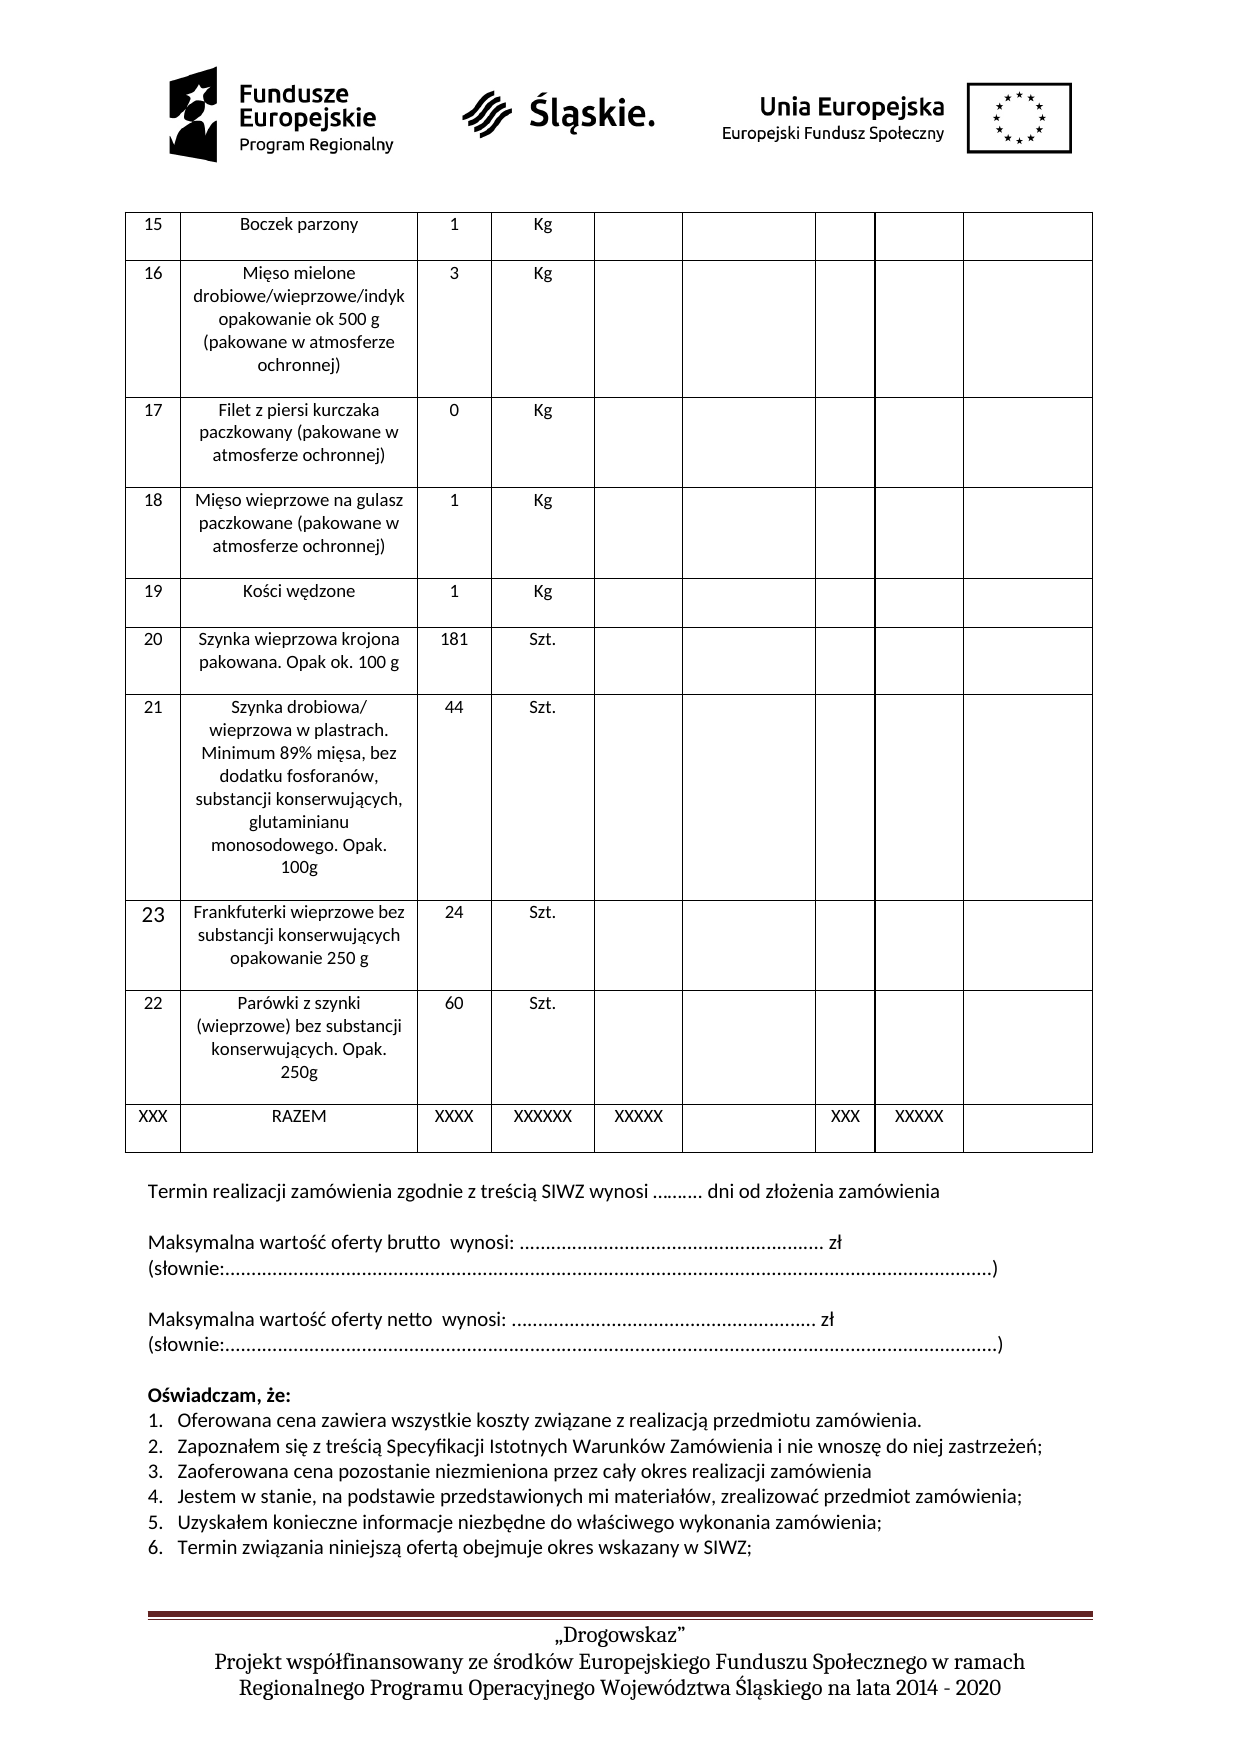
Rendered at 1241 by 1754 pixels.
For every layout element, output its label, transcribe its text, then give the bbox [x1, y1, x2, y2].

table_cell [876, 695, 963, 899]
table_cell Szt. [492, 695, 594, 899]
table_cell [595, 398, 682, 487]
table_cell 15 [126, 213, 180, 260]
list Zaoferowana cena pozostanie niezmieniona przez cały okres realizacji zamówienia [148, 1458, 1048, 1484]
table_cell Mięso wieprzowe na gulasz paczkowane (pakowane w atmosferze ochronnej) [181, 488, 417, 578]
table_cell [964, 628, 1092, 694]
table_cell XXXXX [876, 1105, 963, 1152]
table_cell [683, 695, 815, 899]
table_cell Mięso mielone drobiowe/wieprzowe/indyk opakowanie ok 500 g (pakowane w atmosferze ochronnej) [181, 261, 417, 397]
table_cell [816, 213, 874, 260]
table_cell Filet z piersi kurczaka paczkowany (pakowane w atmosferze ochronnej) [181, 398, 417, 487]
list Termin związania niniejszą ofertą obejmuje okres wskazany w SIWZ; [148, 1534, 1048, 1560]
list Oferowana cena zawiera wszystkie koszty związane z realizacją przedmiotu zamówienia. [148, 1407, 1048, 1433]
table_cell [683, 213, 815, 260]
list Jestem w stanie, na podstawie przedstawionych mi materiałów, zrealizować przedmiot zamówienia; [148, 1484, 1048, 1509]
table_cell 24 [418, 901, 491, 990]
table_cell [595, 991, 682, 1104]
text (słownie:...................................................................................................................................................) [148, 1331, 1093, 1357]
table_cell 60 [418, 991, 491, 1104]
table_cell [876, 901, 963, 990]
table_cell Kości wędzone [181, 579, 417, 627]
table_cell Boczek parzony [181, 213, 417, 260]
table_cell [964, 579, 1092, 627]
table_cell Szt. [492, 901, 594, 990]
text Maksymalna wartość oferty netto wynosi: .......................................................... zł [148, 1306, 1093, 1331]
table_cell Kg [492, 579, 594, 627]
table_cell 17 [126, 398, 180, 487]
table_cell Kg [492, 488, 594, 578]
text (słownie:..................................................................................................................................................) [148, 1255, 1093, 1280]
text Oświadczam, że: [148, 1382, 1048, 1407]
table_cell Szynka wieprzowa krojona pakowana. Opak ok. 100 g [181, 628, 417, 694]
text Termin realizacji zamówienia zgodnie z treścią SIWZ wynosi …….... dni od złożenia zamówienia [148, 1179, 1093, 1204]
table_cell Kg [492, 261, 594, 397]
table_cell [964, 1105, 1092, 1152]
list Zapoznałem się z treścią Specyfikacji Istotnych Warunków Zamówienia i nie wnoszę do niej zastrzeżeń; [148, 1433, 1048, 1458]
text Maksymalna wartość oferty brutto wynosi: .......................................................... zł [148, 1229, 1093, 1255]
table_cell [683, 991, 815, 1104]
table_cell Kg [492, 398, 594, 487]
table_cell 181 [418, 628, 491, 694]
table_cell XXXXXX [492, 1105, 594, 1152]
table_cell [595, 261, 682, 397]
table_cell [876, 991, 963, 1104]
table_cell [595, 213, 682, 260]
table_cell Szt. [492, 991, 594, 1104]
table_cell XXXX [418, 1105, 491, 1152]
table_cell [876, 628, 963, 694]
table_cell [964, 695, 1092, 899]
table_cell 18 [126, 488, 180, 578]
table_cell XXX [816, 1105, 874, 1152]
table_cell [816, 579, 874, 627]
table_cell XXX [126, 1105, 180, 1152]
table_cell 1 [418, 488, 491, 578]
table_cell Szt. [492, 628, 594, 694]
table_cell [816, 901, 874, 990]
list Uzyskałem konieczne informacje niezbędne do właściwego wykonania zamówienia; [148, 1509, 1048, 1534]
table_cell Szynka drobiowa/ wieprzowa w plastrach. Minimum 89% mięsa, bez dodatku fosforanów, substancji konserwujących, glutaminianu monosodowego. Opak. 100g [181, 695, 417, 899]
table_cell 23 [126, 901, 180, 990]
table_cell [964, 901, 1092, 990]
table_cell [964, 398, 1092, 487]
table_cell [683, 398, 815, 487]
table_cell RAZEM [181, 1105, 417, 1152]
table_cell 0 [418, 398, 491, 487]
table_cell [964, 488, 1092, 578]
table_cell Kg [492, 213, 594, 260]
table_cell [683, 1105, 815, 1152]
table_cell [816, 261, 874, 397]
table_cell [876, 213, 963, 260]
table_cell [683, 261, 815, 397]
table_cell [816, 991, 874, 1104]
table_cell [816, 398, 874, 487]
table_cell 19 [126, 579, 180, 627]
picture [147, 44, 1094, 184]
table_cell 16 [126, 261, 180, 397]
table_cell [816, 488, 874, 578]
table_cell [876, 579, 963, 627]
table_cell [595, 901, 682, 990]
table_cell [876, 488, 963, 578]
table_cell [595, 579, 682, 627]
table_cell [816, 628, 874, 694]
table_cell [683, 488, 815, 578]
table_cell [683, 901, 815, 990]
table_cell [964, 991, 1092, 1104]
table_cell 20 [126, 628, 180, 694]
table_cell [964, 261, 1092, 397]
table_cell [683, 628, 815, 694]
table_cell [595, 628, 682, 694]
table_cell 3 [418, 261, 491, 397]
table_cell [683, 579, 815, 627]
table_cell Parówki z szynki (wieprzowe) bez substancji konserwujących. Opak. 250g [181, 991, 417, 1104]
table_cell [876, 261, 963, 397]
table_cell 1 [418, 213, 491, 260]
table_cell [595, 488, 682, 578]
table_cell [876, 398, 963, 487]
table_cell XXXXX [595, 1105, 682, 1152]
table_cell 21 [126, 695, 180, 899]
table_cell 22 [126, 991, 180, 1104]
table_cell [964, 213, 1092, 260]
table_cell [595, 695, 682, 899]
table_cell 1 [418, 579, 491, 627]
table_cell Frankfuterki wieprzowe bez substancji konserwujących opakowanie 250 g [181, 901, 417, 990]
table_cell 44 [418, 695, 491, 899]
table_cell [816, 695, 874, 899]
